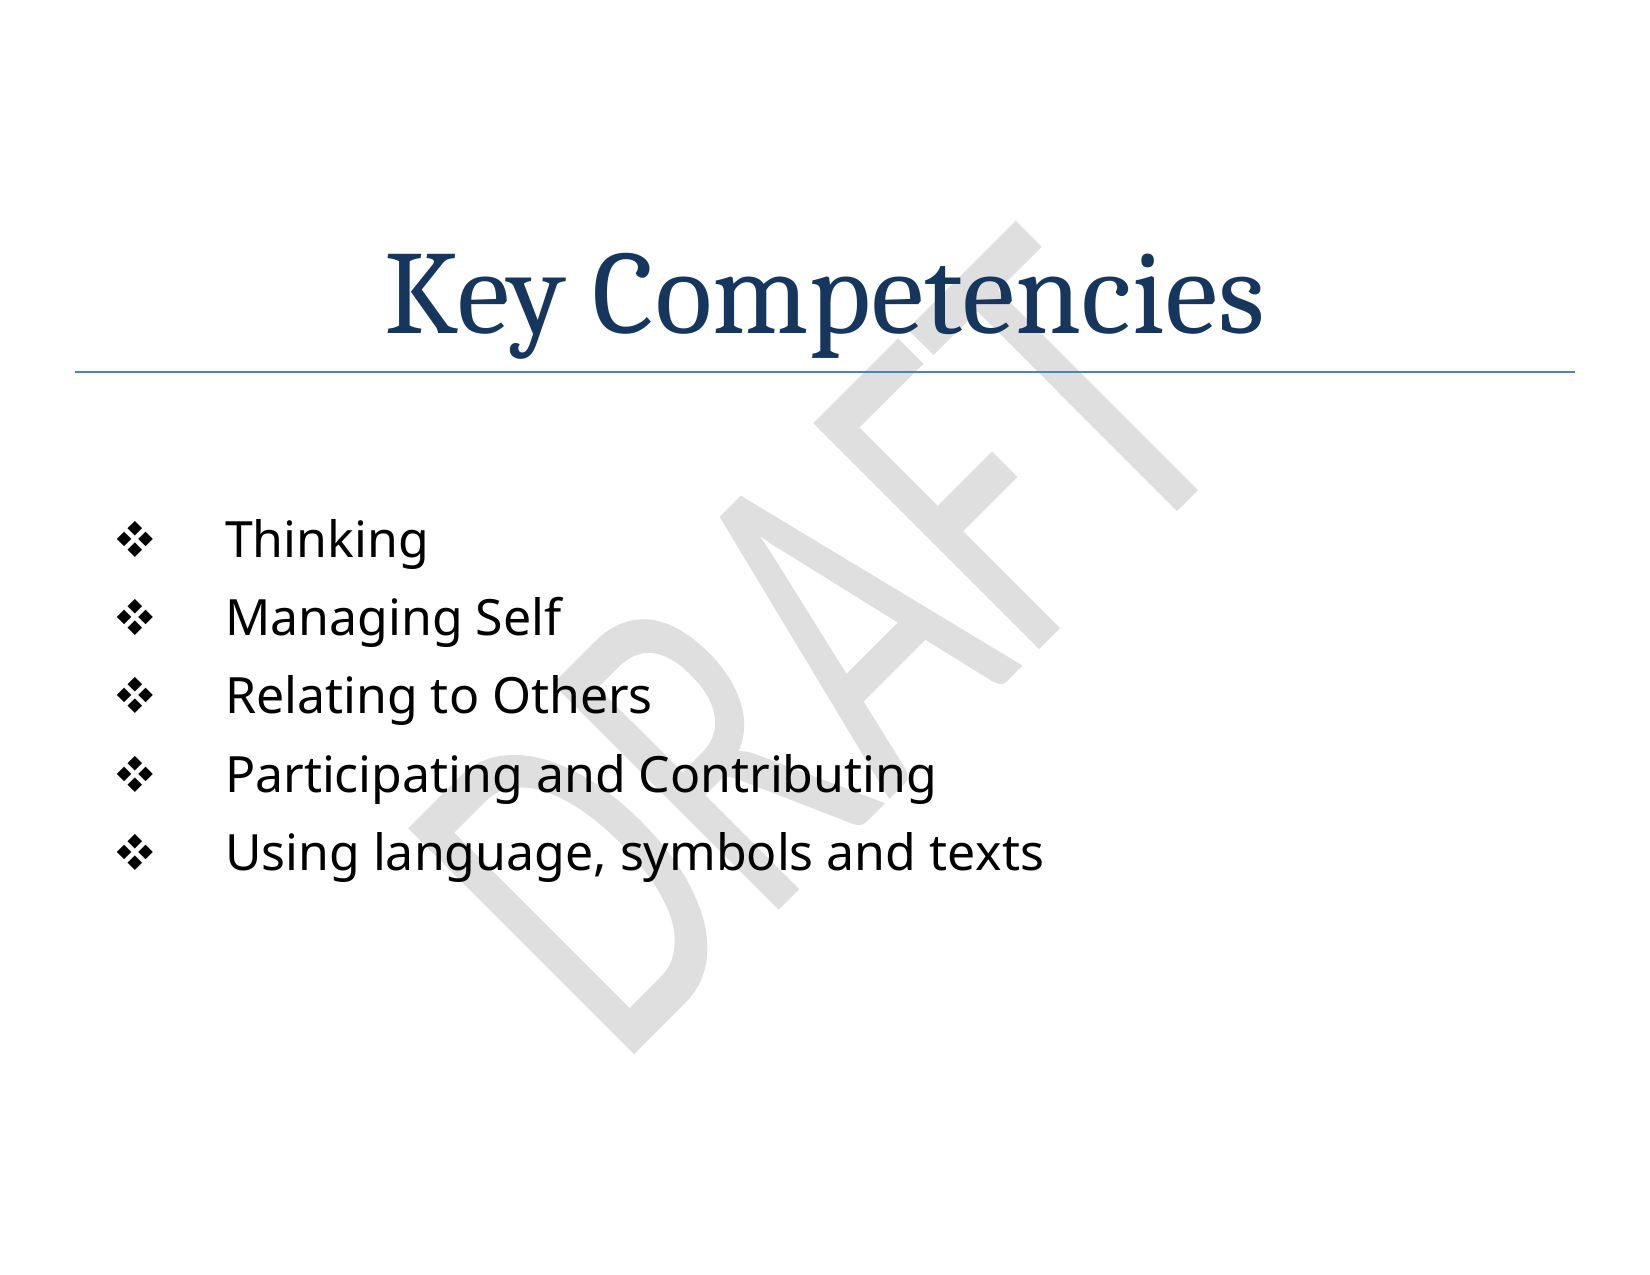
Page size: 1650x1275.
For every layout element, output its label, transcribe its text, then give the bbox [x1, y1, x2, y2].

list Using language, symbols and texts [112, 817, 1575, 885]
title Key Competencies [75, 226, 1575, 371]
list Participating and Contributing [112, 739, 1575, 807]
list Thinking [112, 504, 1575, 572]
list Managing Self [112, 582, 1575, 650]
list Relating to Others [112, 660, 1575, 728]
